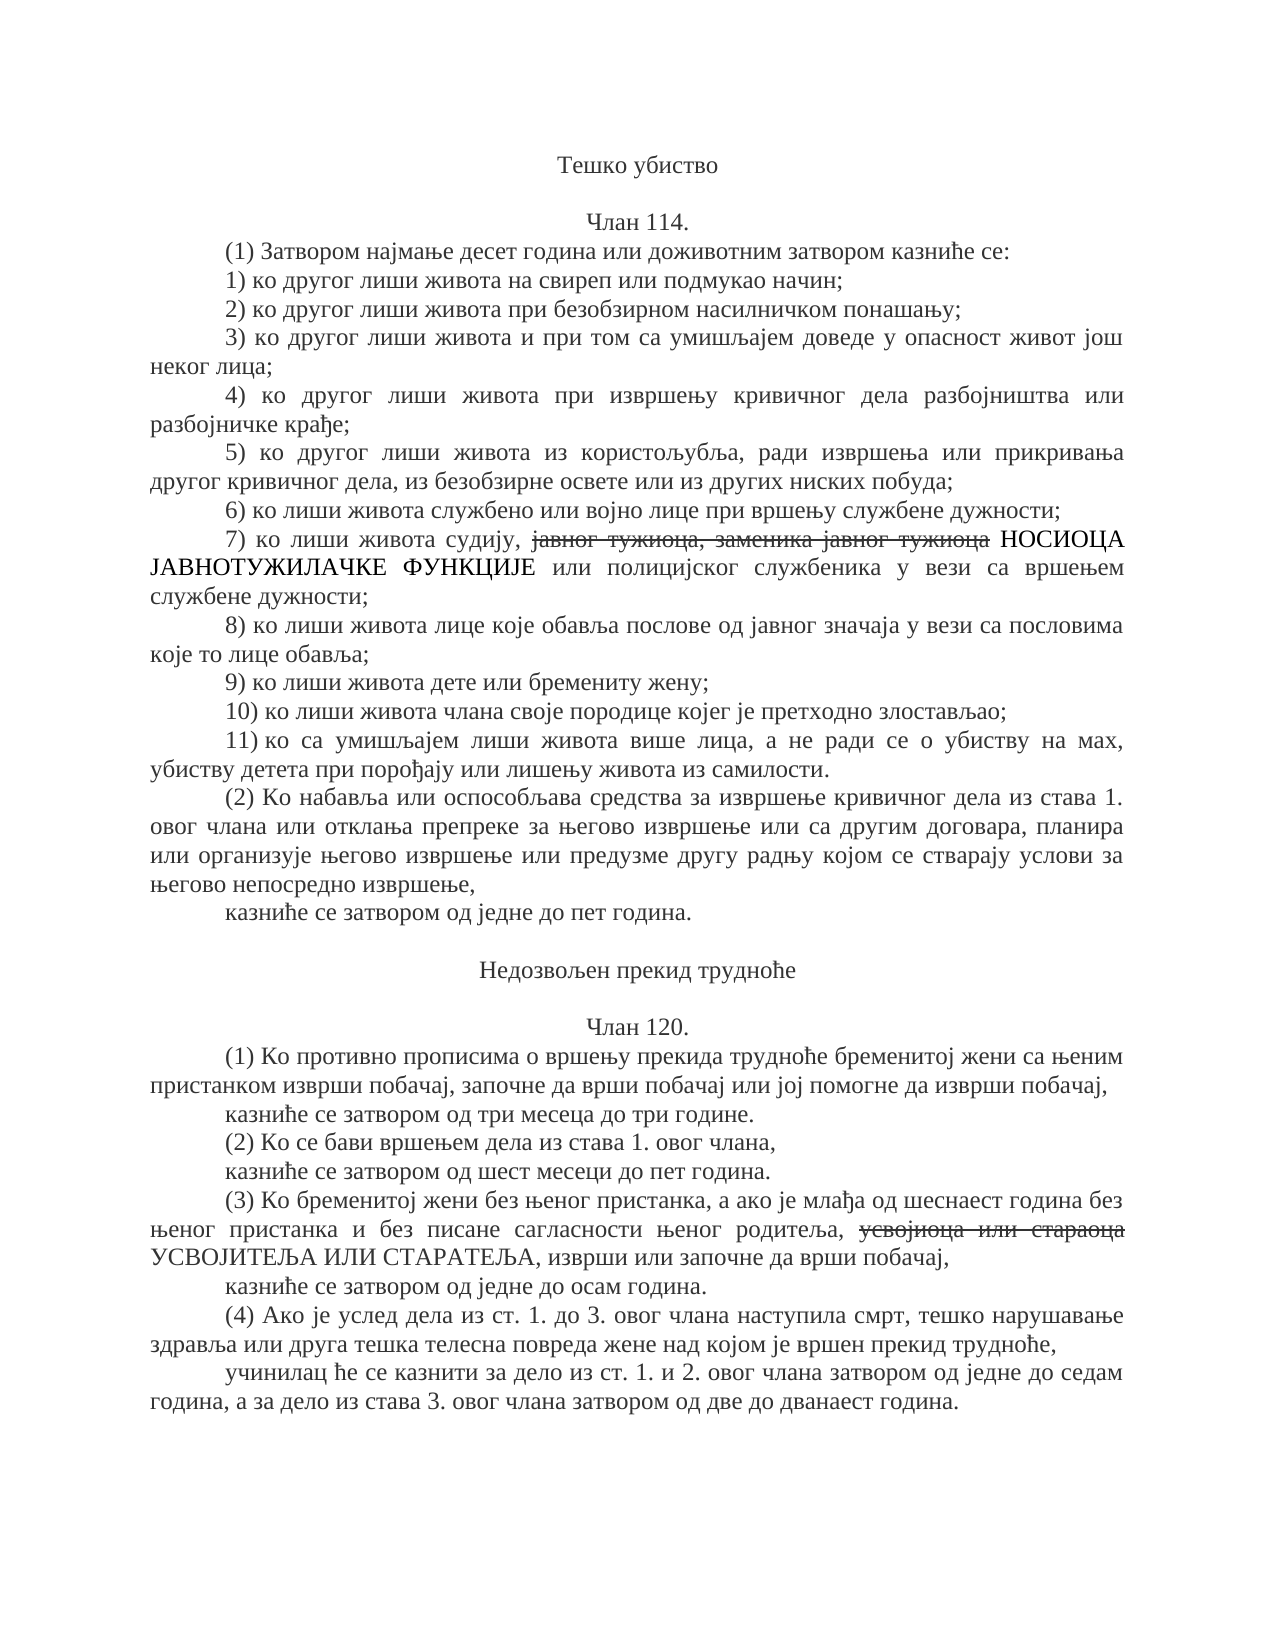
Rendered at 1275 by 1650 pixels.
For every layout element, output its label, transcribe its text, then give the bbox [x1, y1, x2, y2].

text 5) ко другог лиши живота из користољубља, ради извршења или прикривања другог кривичног дела, из безобзирне освете или из других ниских побуда; [150, 437, 1125, 495]
text (1) Ко противно прописима о вршењу прекида трудноће бременитој жени са њеним пристанком изврши побачај, започне да врши побачај или јој помогне да изврши побачај, [150, 1041, 1125, 1099]
text казниће се затвором од три месеца до три године. [150, 1099, 1125, 1127]
text казниће се затвором од једне до пет година. [150, 897, 1125, 926]
text 11) ко са умишљајем лиши живота више лица, а не ради се о убиству на мах, убиству детета при порођају или лишењу живота из самилости. [150, 725, 1125, 782]
text 7) ко лиши живота судију, јавног тужиоца, заменика јавног тужиоца НОСИОЦА ЈАВНОТУЖИЛАЧКЕ ФУНКЦИЈЕ или полицијског службеника у вези са вршењем службене дужности; [150, 524, 1125, 610]
text 8) ко лиши живота лице које обавља послове од јавног значаја у вези са пословима које то лице обавља; [150, 610, 1125, 667]
text учинилац ће се казнити за дело из ст. 1. и 2. овог члана затвором од једне до седам година, а за дело из става 3. овог члана затвором од две до дванаест година. [150, 1357, 1125, 1415]
text 4) ко другог лиши живота при извршењу кривичног дела разбојништва или разбојничке крађе; [150, 380, 1125, 437]
text (2) Ко набавља или оспособљава средства за извршење кривичног дела из става 1. овог члана или отклања препреке за његово извршење или са другим договара, планира или организује његово извршење или предузме другу радњу којом се стварају услови за његово непосредно извршење, [150, 782, 1125, 897]
text 2) ко другог лиши живота при безобзирном насилничком понашању; [150, 294, 1125, 322]
text 1) ко другог лиши живота на свиреп или подмукао начин; [150, 265, 1125, 294]
text Члан 114. [150, 207, 1125, 236]
text Недозвољен прекид трудноће [150, 955, 1125, 984]
text 10) ко лиши живота члана своје породице којег је претходно злостављао; [150, 696, 1125, 725]
text (1) Затвором најмање десет година или доживотним затвором казниће се: [150, 236, 1125, 265]
text (4) Ако је услед дела из ст. 1. до 3. овог члана наступила смрт, тешко нарушавање здравља или друга тешка телесна повреда жене над којом је вршен прекид трудноће, [150, 1300, 1125, 1357]
text (3) Ко бременитој жени без њеног пристанка, а ако је млађа од шеснаест година без њеног пристанка и без писане сагласности њеног родитеља, усвојиоца или стараоца УСВОЈИТЕЉА ИЛИ СТАРАТЕЉА, изврши или започне да врши побачај, [150, 1185, 1125, 1271]
text (2) Ко се бави вршењем дела из става 1. овог члана, [150, 1127, 1125, 1156]
text 6) ко лиши живота службено или војно лице при вршењу службене дужности; [150, 495, 1125, 524]
text казниће се затвором од шест месеци до пет година. [150, 1156, 1125, 1185]
text казниће се затвором од једне до осам година. [150, 1271, 1125, 1300]
text Члан 120. [150, 1012, 1125, 1041]
text 3) ко другог лиши живота и при том са умишљајем доведе у опасност живот још неког лица; [150, 322, 1125, 380]
text Тешко убиство [150, 150, 1125, 179]
text 9) ко лиши живота дете или бремениту жену; [150, 667, 1125, 696]
